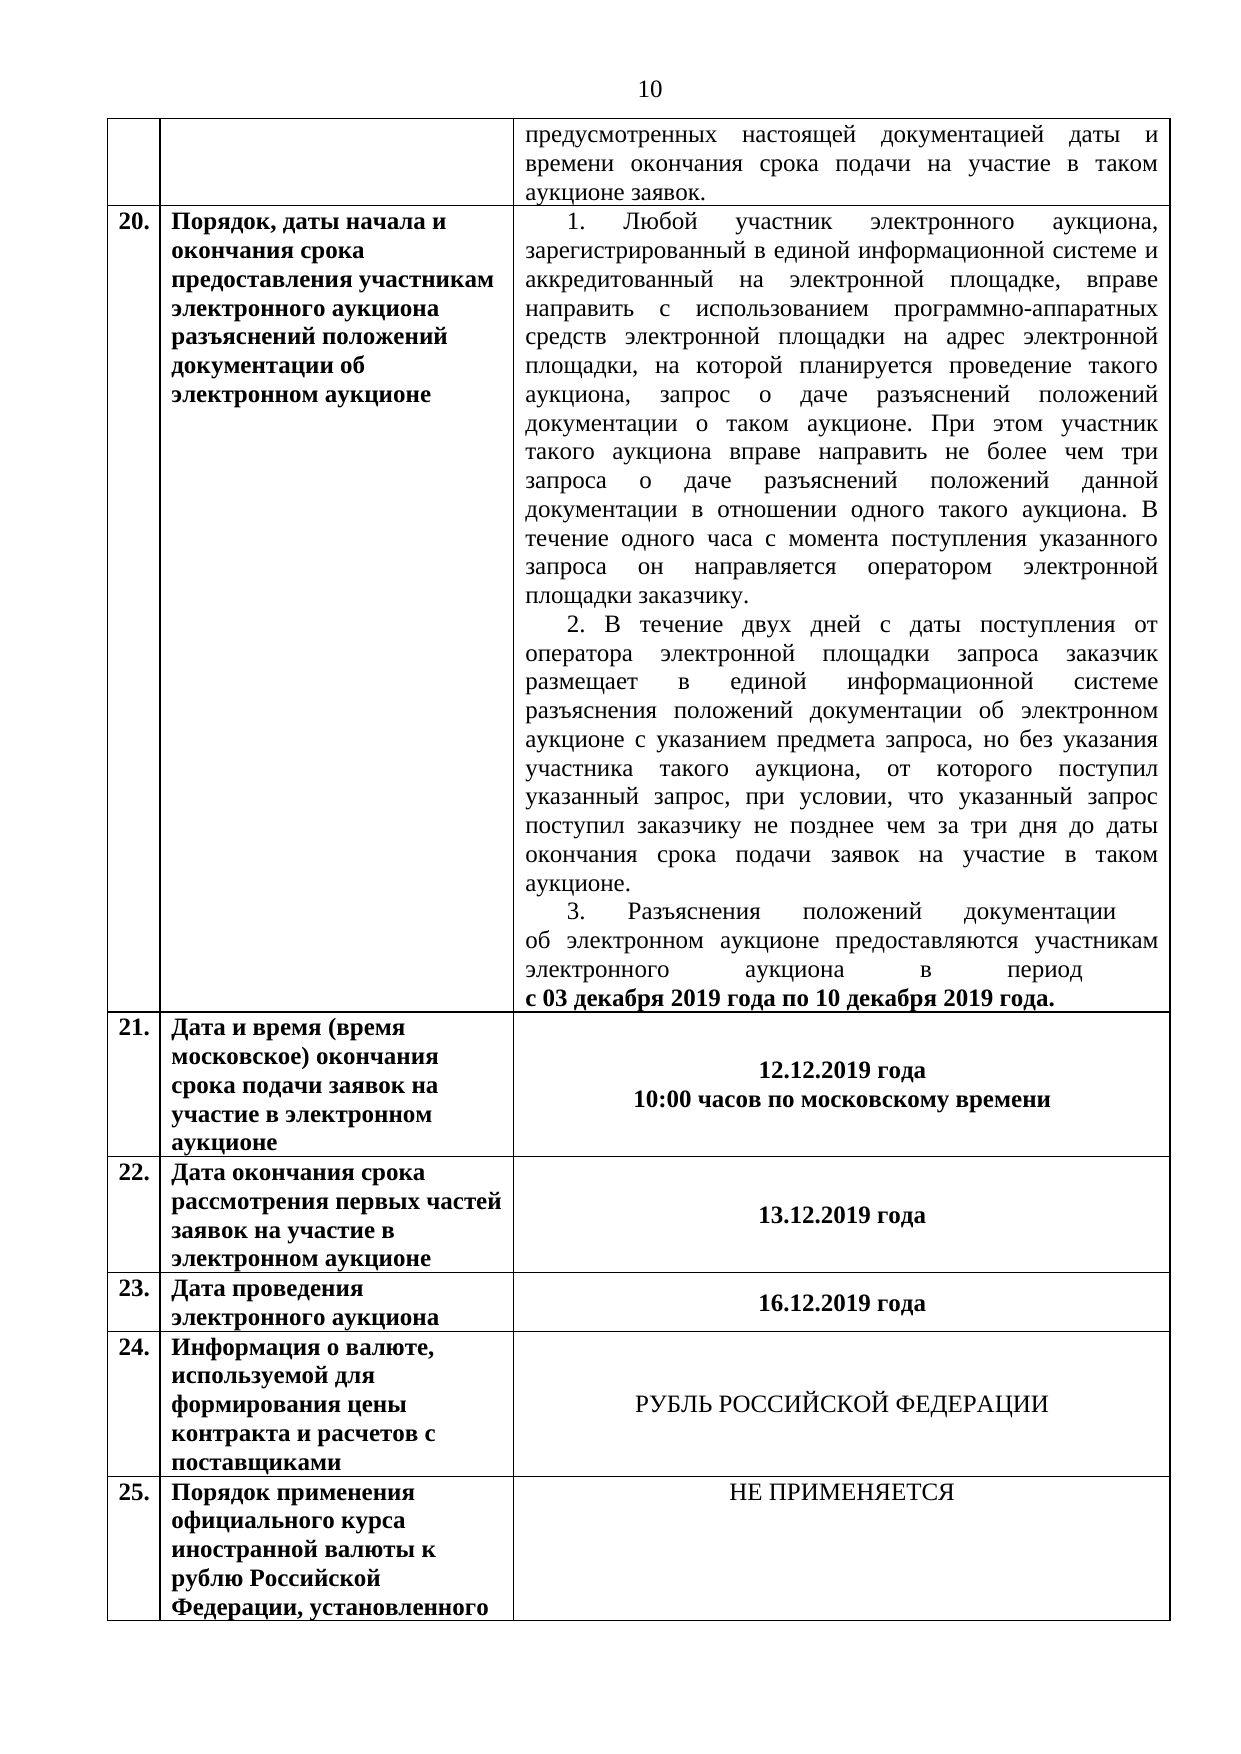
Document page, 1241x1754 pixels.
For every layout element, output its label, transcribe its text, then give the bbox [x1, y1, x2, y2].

table_cell 1. Любой участник электронного аукциона, зарегистрированный в единой информационной системе и аккредитованный на электронной площадке, вправе направить с использованием программно-аппаратных средств электронной площадки на адрес электронной площадки, на которой планируется проведение такого аукциона, запрос о даче разъяснений положений документации о таком аукционе. При этом участник такого аукциона вправе направить не более чем три запроса о даче разъяснений положений данной документации в отношении одного такого аукциона. В течение одного часа с момента поступления указанного запроса он направляется оператором электронной площадки заказчику. 2. В течение двух дней с даты поступления от оператора электронной площадки запроса заказчик размещает в единой информационной системе разъяснения положений документации об электронном аукционе с указанием предмета запроса, но без указания участника такого аукциона, от которого поступил указанный запрос, при условии, что указанный запрос поступил заказчику не позднее чем за три дня до даты окончания срока подачи заявок на участие в таком аукционе. 3. Разъяснения положений документации об электронном аукционе предоставляются участникам электронного аукциона в период с 03 декабря 2019 года по 10 декабря 2019 года. [514, 206, 1169, 1011]
table_cell Дата окончания срока рассмотрения первых частей заявок на участие в электронном аукционе [161, 1157, 513, 1272]
table_cell [108, 1013, 159, 1156]
table_cell [108, 1332, 159, 1476]
table_cell 16.12.2019 года [514, 1273, 1169, 1331]
table_cell РУБЛЬ РОССИЙСКОЙ ФЕДЕРАЦИИ [514, 1332, 1169, 1476]
table_cell [108, 1157, 159, 1272]
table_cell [161, 119, 513, 205]
table_cell Информация о валюте, используемой для формирования цены контракта и расчетов с поставщиками [161, 1332, 513, 1476]
table_cell [108, 1477, 159, 1620]
table_cell 12.12.2019 года 10:00 часов по московскому времени [514, 1013, 1169, 1156]
table_cell [108, 206, 159, 1011]
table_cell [161, 1477, 513, 1620]
table_cell НЕ ПРИМЕНЯЕТСЯ [514, 1477, 1169, 1620]
table_cell Порядок, даты начала и окончания срока предоставления участникам электронного аукциона разъяснений положений документации об электронном аукционе [161, 206, 513, 1011]
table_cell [514, 119, 1169, 205]
table_cell Дата и время (время московское) окончания срока подачи заявок на участие в электронном аукционе [161, 1013, 513, 1156]
table_cell Дата проведения электронного аукциона [161, 1273, 513, 1331]
table_cell [108, 119, 159, 205]
table_cell [108, 1273, 159, 1331]
table_cell 13.12.2019 года [514, 1157, 1169, 1272]
